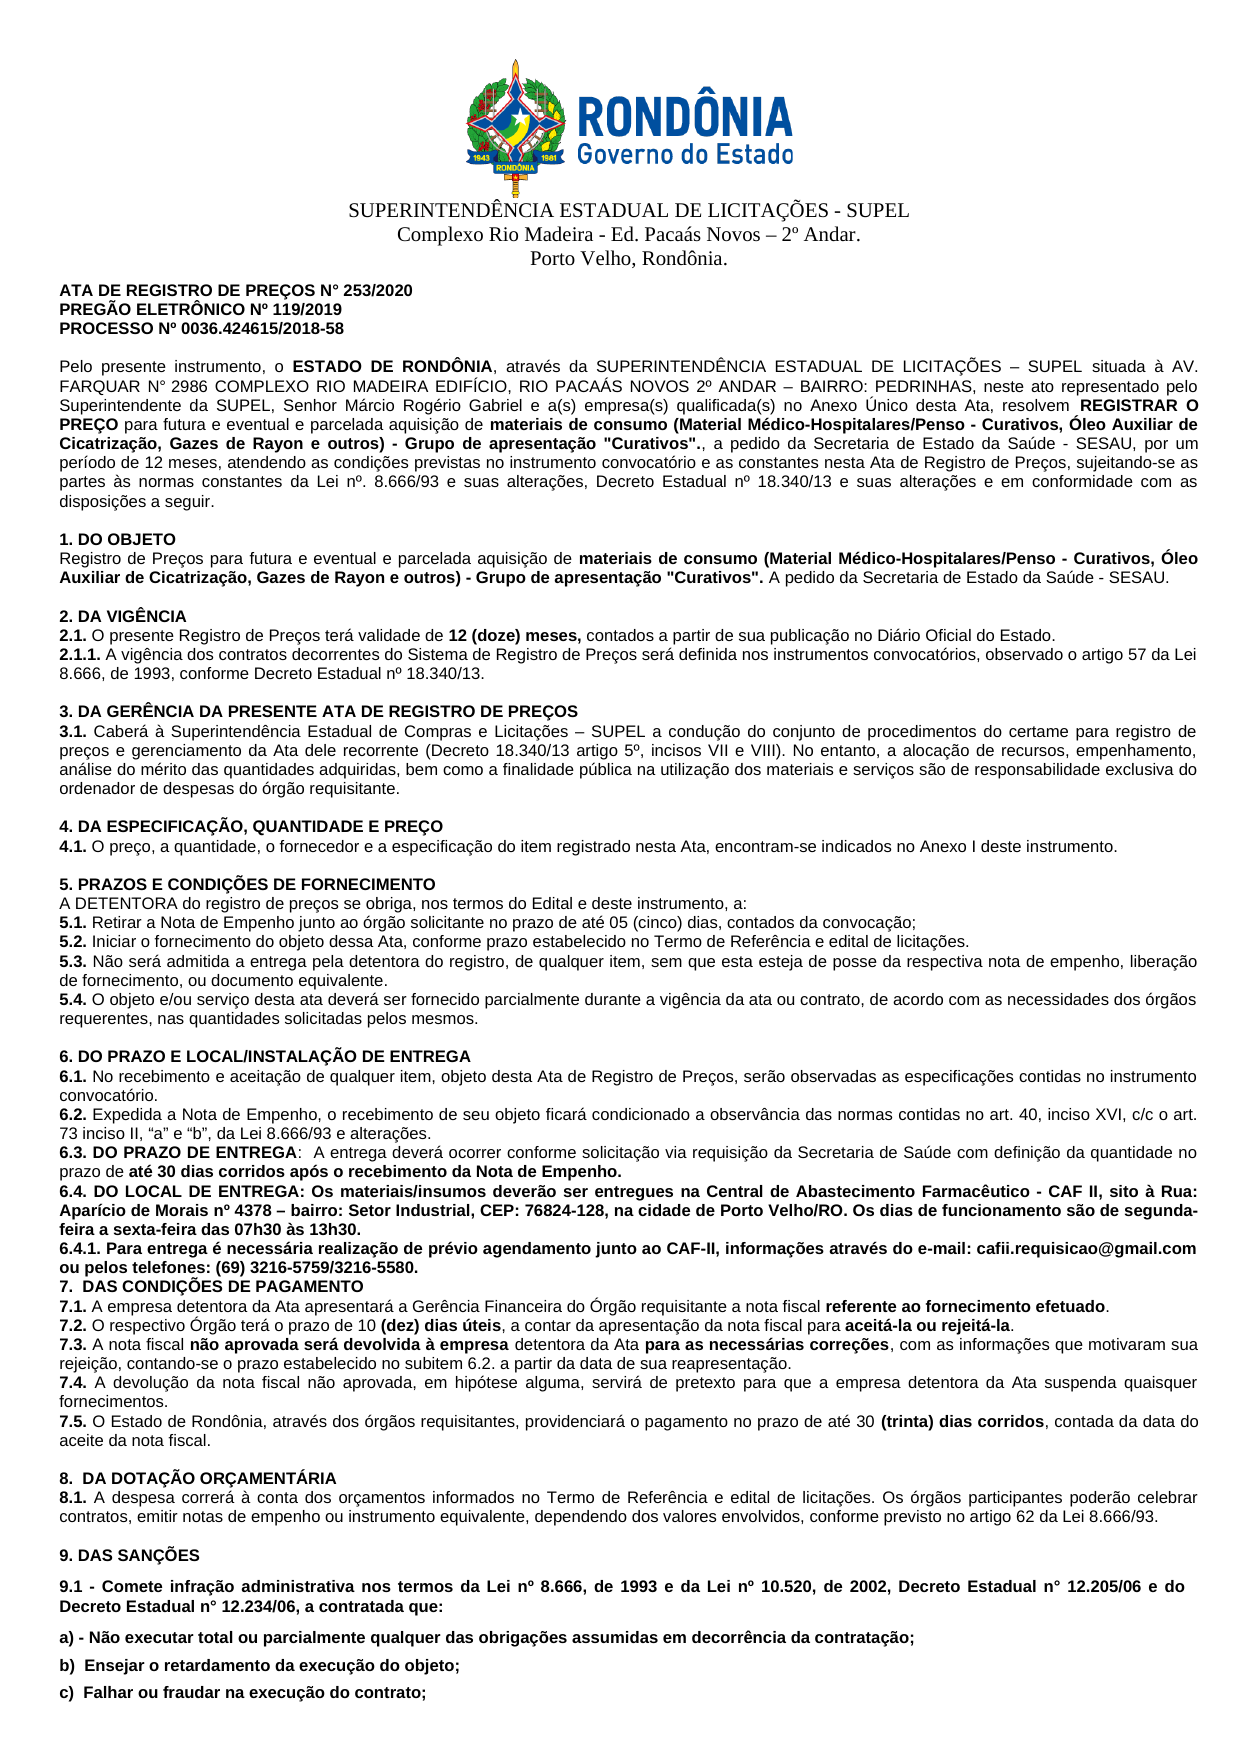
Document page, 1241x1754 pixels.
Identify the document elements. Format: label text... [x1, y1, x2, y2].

text 7.2. O respectivo Órgão terá o prazo de 10 (dez) dias úteis, a contar da apresentação da nota fiscal para aceitá-la ou rejeitá-la. [59, 1316, 1199, 1335]
text 7.3. A nota fiscal não aprovada será devolvida à empresa detentora da Ata para as necessárias correções, com as informações que motivaram sua rejeição, contando-se o prazo estabelecido no subitem 6.2. a partir da data de sua reapresentação. [59, 1335, 1199, 1373]
text 6.3. DO PRAZO DE ENTREGA: A entrega deverá ocorrer conforme solicitação via requisição da Secretaria de Saúde com definição da quantidade no prazo de até 30 dias corridos após o recebimento da Nota de Empenho. [59, 1143, 1199, 1181]
text Pelo presente instrumento, o ESTADO DE RONDÔNIA, através da SUPERINTENDÊNCIA ESTADUAL DE LICITAÇÕES – SUPEL situada à AV. FARQUAR N° 2986 COMPLEXO RIO MADEIRA EDIFÍCIO, RIO PACAÁS NOVOS 2º ANDAR – BAIRRO: PEDRINHAS, neste ato representado pelo Superintendente da SUPEL, Senhor Márcio Rogério Gabriel e a(s) empresa(s) qualificada(s) no Anexo Único desta Ata, resolvem REGISTRAR O PREÇO para futura e eventual e parcelada aquisição de materiais de consumo (Material Médico-Hospitalares/Penso - Curativos, Óleo Auxiliar de Cicatrização, Gazes de Rayon e outros) - Grupo de apresentação "Curativos"., a pedido da Secretaria de Estado da Saúde - SESAU, por um período de 12 meses, atendendo as condições previstas no instrumento convocatório e as constantes nesta Ata de Registro de Preços, sujeitando-se as partes às normas constantes da Lei nº. 8.666/93 e suas alterações, Decreto Estadual nº 18.340/13 e suas alterações e em conformidade com as disposições a seguir. [59, 357, 1199, 511]
text Porto Velho, Rondônia. [59, 246, 1199, 270]
text 6. DO PRAZO E LOCAL/INSTALAÇÃO DE ENTREGA [59, 1047, 1199, 1066]
text 2. DA VIGÊNCIA [59, 606, 1199, 626]
text 3. DA GERÊNCIA DA PRESENTE ATA DE REGISTRO DE PREÇOS [59, 702, 1199, 721]
text 5. PRAZOS E CONDIÇÕES DE FORNECIMENTO [59, 875, 1199, 894]
text 9. DAS SANÇÕES [59, 1546, 1199, 1565]
text a) - Não executar total ou parcialmente qualquer das obrigações assumidas em decorrência da contratação; [59, 1628, 1199, 1647]
text 2.1. O presente Registro de Preços terá validade de 12 (doze) meses, contados a partir de sua publicação no Diário Oficial do Estado. [59, 626, 1199, 645]
text 4.1. O preço, a quantidade, o fornecedor e a especificação do item registrado nesta Ata, encontram-se indicados no Anexo I deste instrumento. [59, 836, 1199, 856]
text PREGÃO ELETRÔNICO Nº 119/2019 [59, 300, 1199, 319]
text 8. DA DOTAÇÃO ORÇAMENTÁRIA [59, 1469, 1199, 1488]
text 7.1. A empresa detentora da Ata apresentará a Gerência Financeira do Órgão requisitante a nota fiscal referente ao fornecimento efetuado. [59, 1296, 1199, 1316]
text Complexo Rio Madeira - Ed. Pacaás Novos – 2º Andar. [59, 222, 1199, 246]
picture [465, 59, 793, 198]
text 7.4. A devolução da nota fiscal não aprovada, em hipótese alguma, servirá de pretexto para que a empresa detentora da Ata suspenda quaisquer fornecimentos. [59, 1373, 1199, 1411]
text 9.1 - Comete infração administrativa nos termos da Lei nº 8.666, de 1993 e da Lei nº 10.520, de 2002, Decreto Estadual n° 12.205/06 e do Decreto Estadual n° 12.234/06, a contratada que: [59, 1577, 1186, 1616]
text 1. DO OBJETO [59, 530, 1199, 549]
text 6.4. DO LOCAL DE ENTREGA: Os materiais/insumos deverão ser entregues na Central de Abastecimento Farmacêutico - CAF II, sito à Rua: Aparício de Morais nº 4378 – bairro: Setor Industrial, CEP: 76824-128, na cidade de Porto Velho/RO. Os dias de funcionamento são de segunda-feira a sexta-feira das 07h30 às 13h30. [59, 1181, 1199, 1239]
text b) Ensejar o retardamento da execução do objeto; [59, 1656, 1199, 1675]
text A DETENTORA do registro de preços se obriga, nos termos do Edital e deste instrumento, a: [59, 894, 1199, 913]
text PROCESSO Nº 0036.424615/2018-58 [59, 319, 1199, 338]
text 2.1.1. A vigência dos contratos decorrentes do Sistema de Registro de Preços será definida nos instrumentos convocatórios, observado o artigo 57 da Lei 8.666, de 1993, conforme Decreto Estadual nº 18.340/13. [59, 645, 1199, 683]
text 5.1. Retirar a Nota de Empenho junto ao órgão solicitante no prazo de até 05 (cinco) dias, contados da convocação; [59, 913, 1199, 932]
text 6.2. Expedida a Nota de Empenho, o recebimento de seu objeto ficará condicionado a observância das normas contidas no art. 40, inciso XVI, c/c o art. 73 inciso II, “a” e “b”, da Lei 8.666/93 e alterações. [59, 1105, 1199, 1143]
text 8.1. A despesa correrá à conta dos orçamentos informados no Termo de Referência e edital de licitações. Os órgãos participantes poderão celebrar contratos, emitir notas de empenho ou instrumento equivalente, dependendo dos valores envolvidos, conforme previsto no artigo 62 da Lei 8.666/93. [59, 1488, 1199, 1526]
text 3.1. Caberá à Superintendência Estadual de Compras e Licitações – SUPEL a condução do conjunto de procedimentos do certame para registro de preços e gerenciamento da Ata dele recorrente (Decreto 18.340/13 artigo 5º, incisos VII e VIII). No entanto, a alocação de recursos, empenhamento, análise do mérito das quantidades adquiridas, bem como a finalidade pública na utilização dos materiais e serviços são de responsabilidade exclusiva do ordenador de despesas do órgão requisitante. [59, 721, 1199, 798]
text 5.2. Iniciar o fornecimento do objeto dessa Ata, conforme prazo estabelecido no Termo de Referência e edital de licitações. [59, 932, 1199, 951]
text 5.4. O objeto e/ou serviço desta ata deverá ser fornecido parcialmente durante a vigência da ata ou contrato, de acordo com as necessidades dos órgãos requerentes, nas quantidades solicitadas pelos mesmos. [59, 990, 1199, 1028]
text 6.4.1. Para entrega é necessária realização de prévio agendamento junto ao CAF-II, informações através do e-mail: cafii.requisicao@gmail.com ou pelos telefones: (69) 3216-5759/3216-5580. [59, 1239, 1199, 1277]
text 7.5. O Estado de Rondônia, através dos órgãos requisitantes, providenciará o pagamento no prazo de até 30 (trinta) dias corridos, contada da data do aceite da nota fiscal. [59, 1411, 1199, 1450]
text 4. DA ESPECIFICAÇÃO, QUANTIDADE E PREÇO [59, 817, 1199, 836]
text 6.1. No recebimento e aceitação de qualquer item, objeto desta Ata de Registro de Preços, serão observadas as especificações contidas no instrumento convocatório. [59, 1066, 1199, 1105]
text 5.3. Não será admitida a entrega pela detentora do registro, de qualquer item, sem que esta esteja de posse da respectiva nota de empenho, liberação de fornecimento, ou documento equivalente. [59, 951, 1199, 990]
text Registro de Preços para futura e eventual e parcelada aquisição de materiais de consumo (Material Médico-Hospitalares/Penso - Curativos, Óleo Auxiliar de Cicatrização, Gazes de Rayon e outros) - Grupo de apresentação "Curativos". A pedido da Secretaria de Estado da Saúde - SESAU. [59, 549, 1199, 587]
text c) Falhar ou fraudar na execução do contrato; [59, 1683, 1199, 1702]
text SUPERINTENDÊNCIA ESTADUAL DE LICITAÇÕES - SUPEL [59, 198, 1199, 222]
text 7. DAS CONDIÇÕES DE PAGAMENTO [59, 1277, 1199, 1296]
text ATA DE REGISTRO DE PREÇOS N° 253/2020 [59, 281, 1199, 300]
